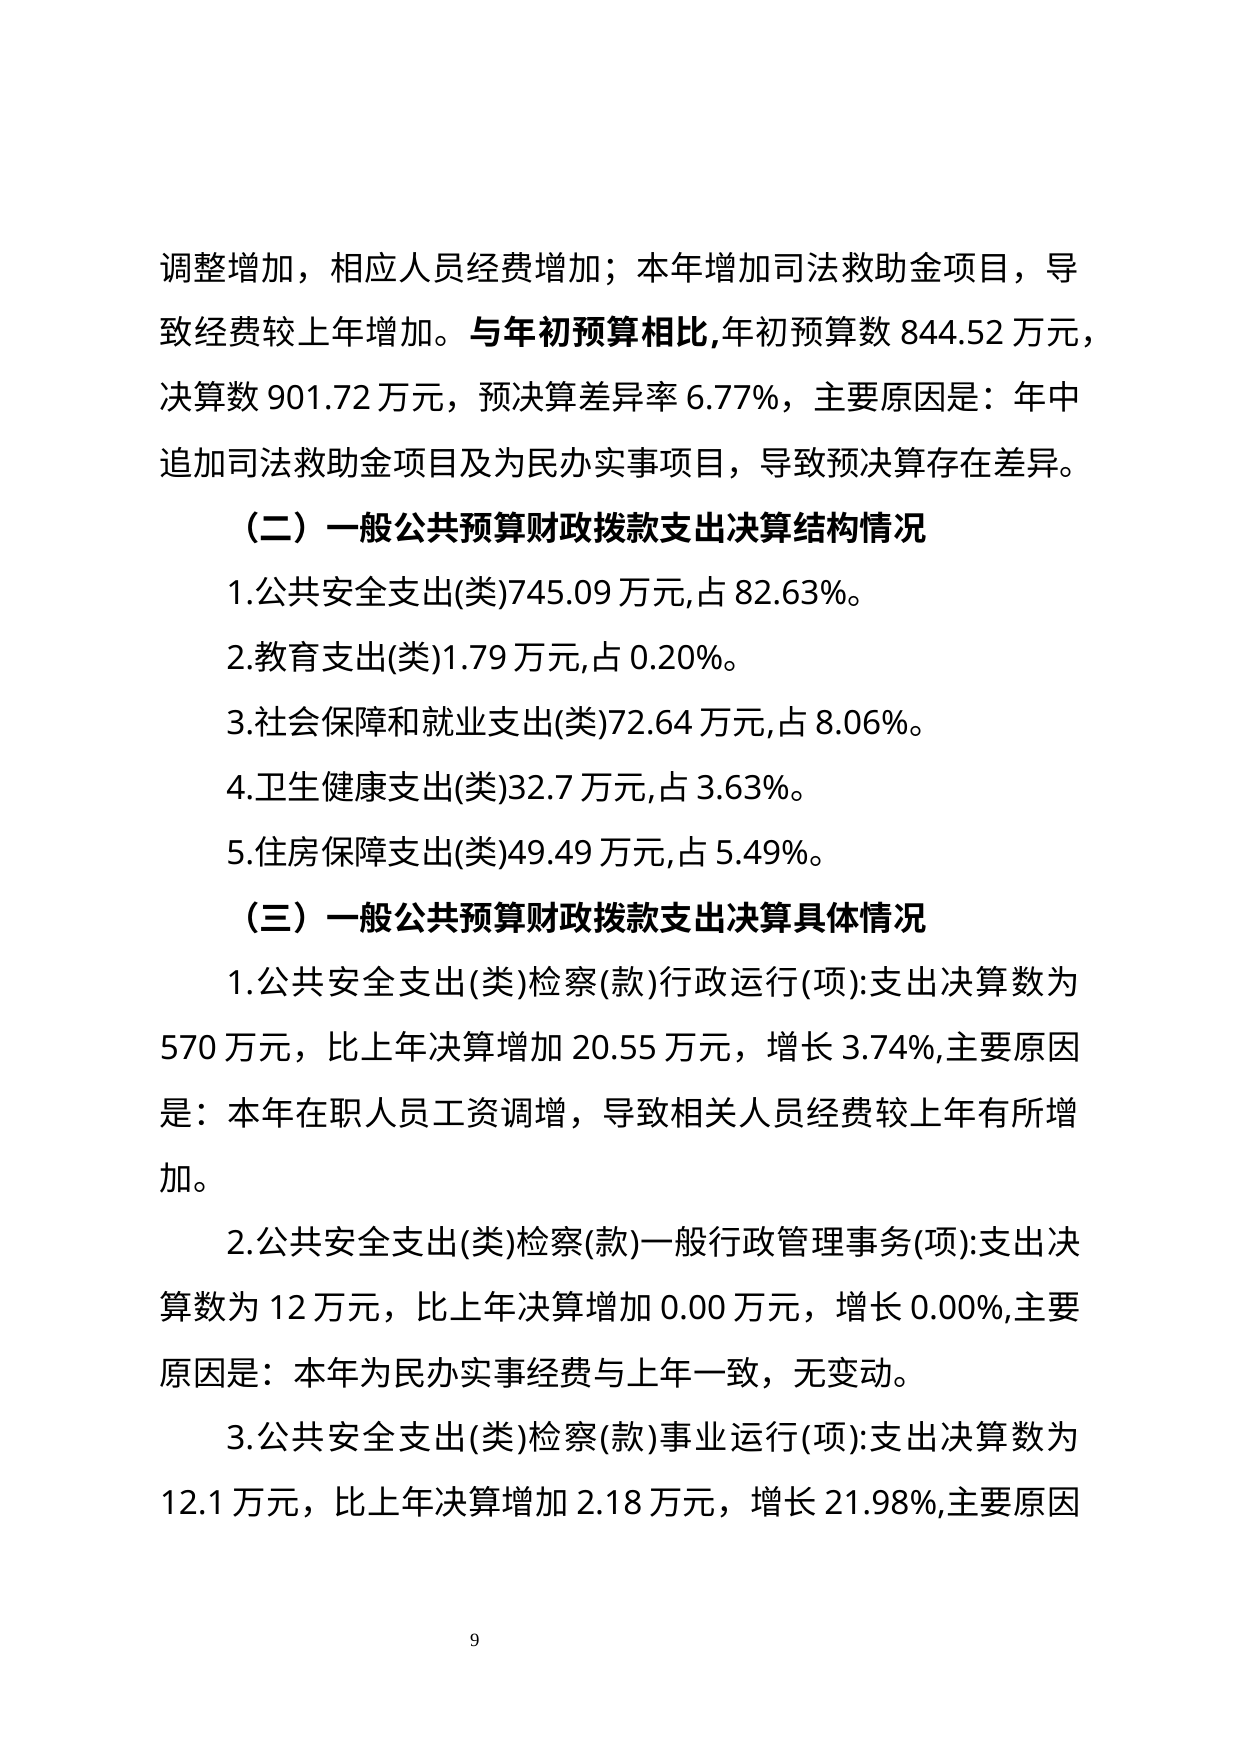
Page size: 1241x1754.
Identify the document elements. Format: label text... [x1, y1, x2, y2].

text 1.公共安全支出(类)检察(款)行政运行(项):支出决算数为570万元，比上年决算增加20.55万元，增长3.74%,主要原因是：本年在职人员工资调增，导致相关人员经费较上年有所增加。 [159, 948, 1081, 1208]
text 5.住房保障支出(类)49.49万元,占5.49%。 [159, 818, 1081, 883]
text （二）一般公共预算财政拨款支出决算结构情况 [159, 493, 1081, 558]
text 3.社会保障和就业支出(类)72.64万元,占8.06%。 [159, 688, 1081, 753]
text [159, 1403, 1081, 1533]
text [159, 233, 1081, 493]
text （三）一般公共预算财政拨款支出决算具体情况 [159, 883, 1081, 948]
text 1.公共安全支出(类)745.09万元,占82.63%。 [159, 558, 1081, 623]
text 2.教育支出(类)1.79万元,占0.20%。 [159, 623, 1081, 688]
text 2.公共安全支出(类)检察(款)一般行政管理事务(项):支出决算数为12万元，比上年决算增加0.00万元，增长0.00%,主要原因是：本年为民办实事经费与上年一致，无变动。 [159, 1208, 1081, 1403]
text 4.卫生健康支出(类)32.7万元,占3.63%。 [159, 753, 1081, 818]
